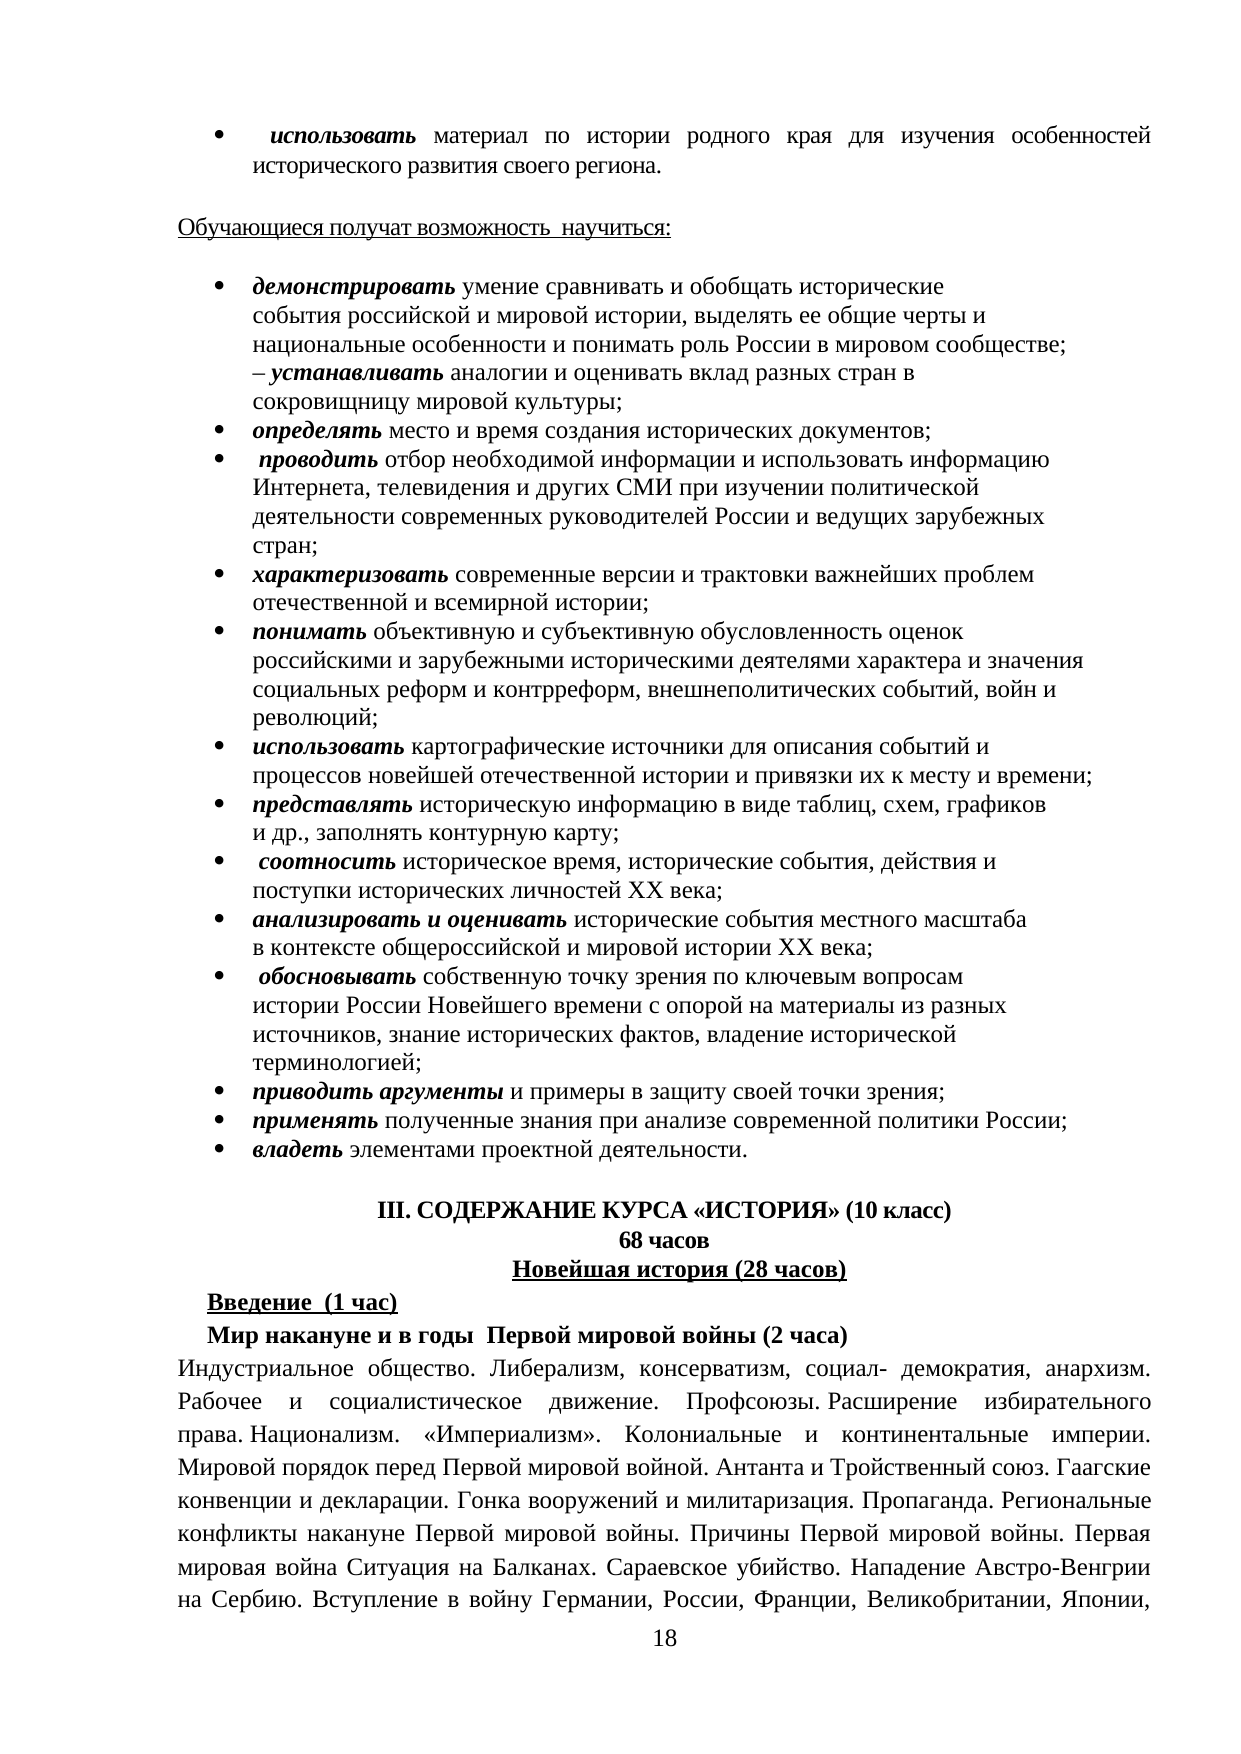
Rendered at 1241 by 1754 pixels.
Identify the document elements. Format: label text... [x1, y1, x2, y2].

list понимать объективную и субъективную обусловленность оценок российскими и зарубежными историческими деятелями характера и значения социальных реформ и контрреформ, внешнеполитических событий, войн и революций; [215, 616, 1152, 731]
list анализировать и оценивать исторические события местного масштаба в контексте общероссийской и мировой истории ХХ века; [215, 904, 1152, 961]
list проводить отбор необходимой информации и использовать информацию Интернета, телевидения и других СМИ при изучении политической деятельности современных руководителей России и ведущих зарубежных стран; [215, 444, 1152, 559]
text III. СОДЕРЖАНИЕ КУРСА «ИСТОРИЯ» (10 класс) [177, 1193, 1152, 1224]
list использовать материал по истории родного края для изучения особенностей исторического развития своего региона. [215, 118, 1152, 179]
list определять место и время создания исторических документов; [215, 415, 1152, 444]
list владеть элементами проектной деятельности. [215, 1134, 1152, 1162]
list обосновывать собственную точку зрения по ключевым вопросам истории России Новейшего времени с опорой на материалы из разных источников, знание исторических фактов, владение исторической терминологией; [215, 961, 1152, 1076]
list соотносить историческое время, исторические события, действия и поступки исторических личностей ХХ века; [215, 846, 1152, 904]
text 68 часов [177, 1224, 1152, 1254]
list демонстрировать умение сравнивать и обобщать исторические события российской и мировой истории, выделять ее общие черты и национальные особенности и понимать роль России в мировом сообществе; – устанавливать аналогии и оценивать вклад разных стран в сокровищницу мировой культуры; [215, 271, 1152, 415]
list использовать картографические источники для описания событий и процессов новейшей отечественной истории и привязки их к месту и времени; [215, 731, 1152, 789]
list применять полученные знания при анализе современной политики России; [215, 1105, 1152, 1134]
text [177, 1353, 1152, 1613]
list характеризовать современные версии и трактовки важнейших проблем отечественной и всемирной истории; [215, 559, 1152, 616]
text Новейшая история (28 часов) [207, 1254, 1152, 1283]
text Мир накануне и в годы Первой мировой войны (2 часа) [207, 1320, 1152, 1349]
text Введение (1 час) [207, 1287, 1152, 1316]
list приводить аргументы и примеры в защиту своей точки зрения; [215, 1076, 1152, 1105]
list представлять историческую информацию в виде таблиц, схем, графиков и др., заполнять контурную карту; [215, 789, 1152, 846]
text Обучающиеся получат возможность научиться: [177, 210, 1152, 241]
